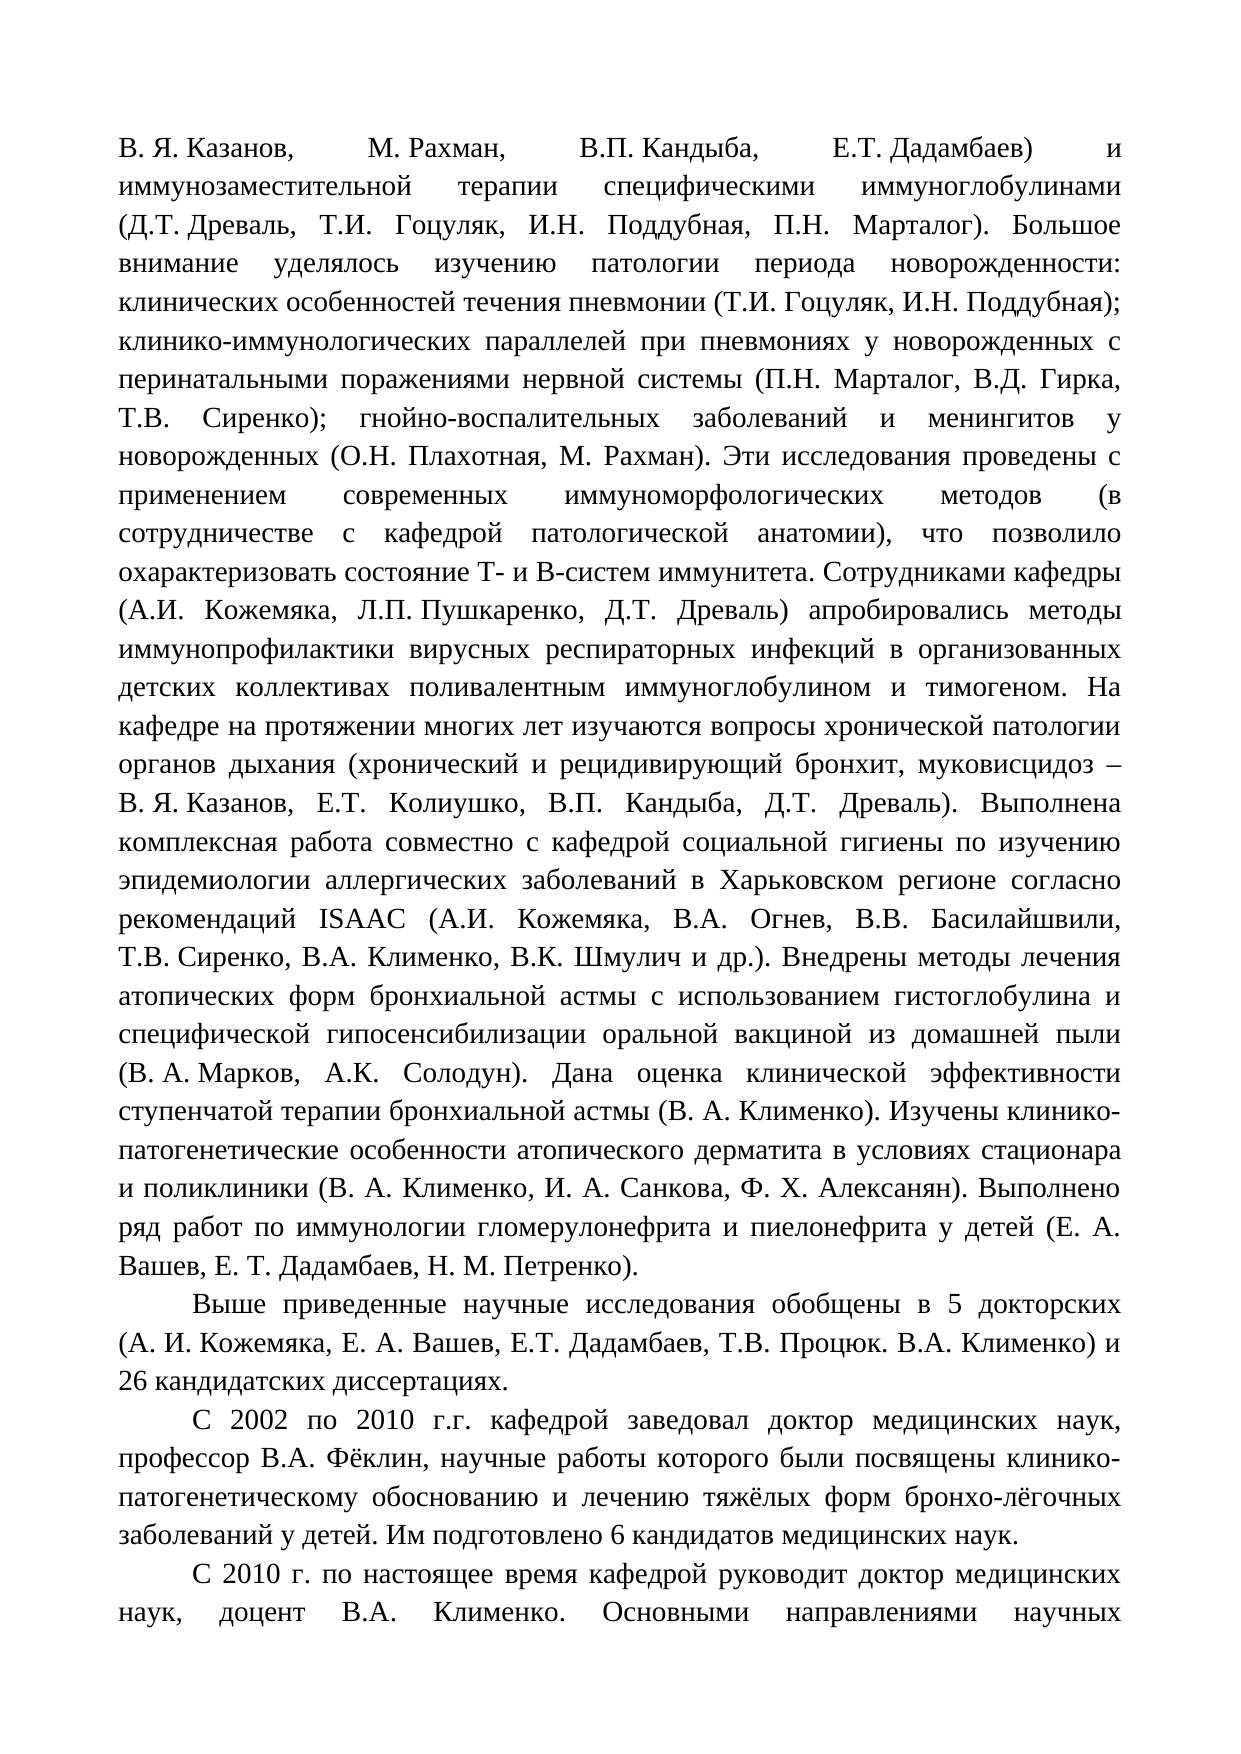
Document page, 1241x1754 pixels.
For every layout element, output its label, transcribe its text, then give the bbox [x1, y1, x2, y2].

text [118, 130, 1122, 1281]
text Выше приведенные научные исследования обобщены в 5 докторских (А. И. Кожемяка, Е. А. Вашев, Е.Т. Дадамбаев, Т.В. Процюк. В.А. Клименко) и 26 кандидатских диссертациях. [118, 1286, 1122, 1397]
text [118, 1556, 1122, 1628]
text С 2002 по 2010 г.г. кафедрой заведовал доктор медицинских наук, профессор В.А. Фёклин, научные работы которого были посвящены клинико-патогенетическому обоснованию и лечению тяжёлых форм бронхо-лёгочных заболеваний у детей. Им подготовлено 6 кандидатов медицинских наук. [118, 1402, 1122, 1551]
